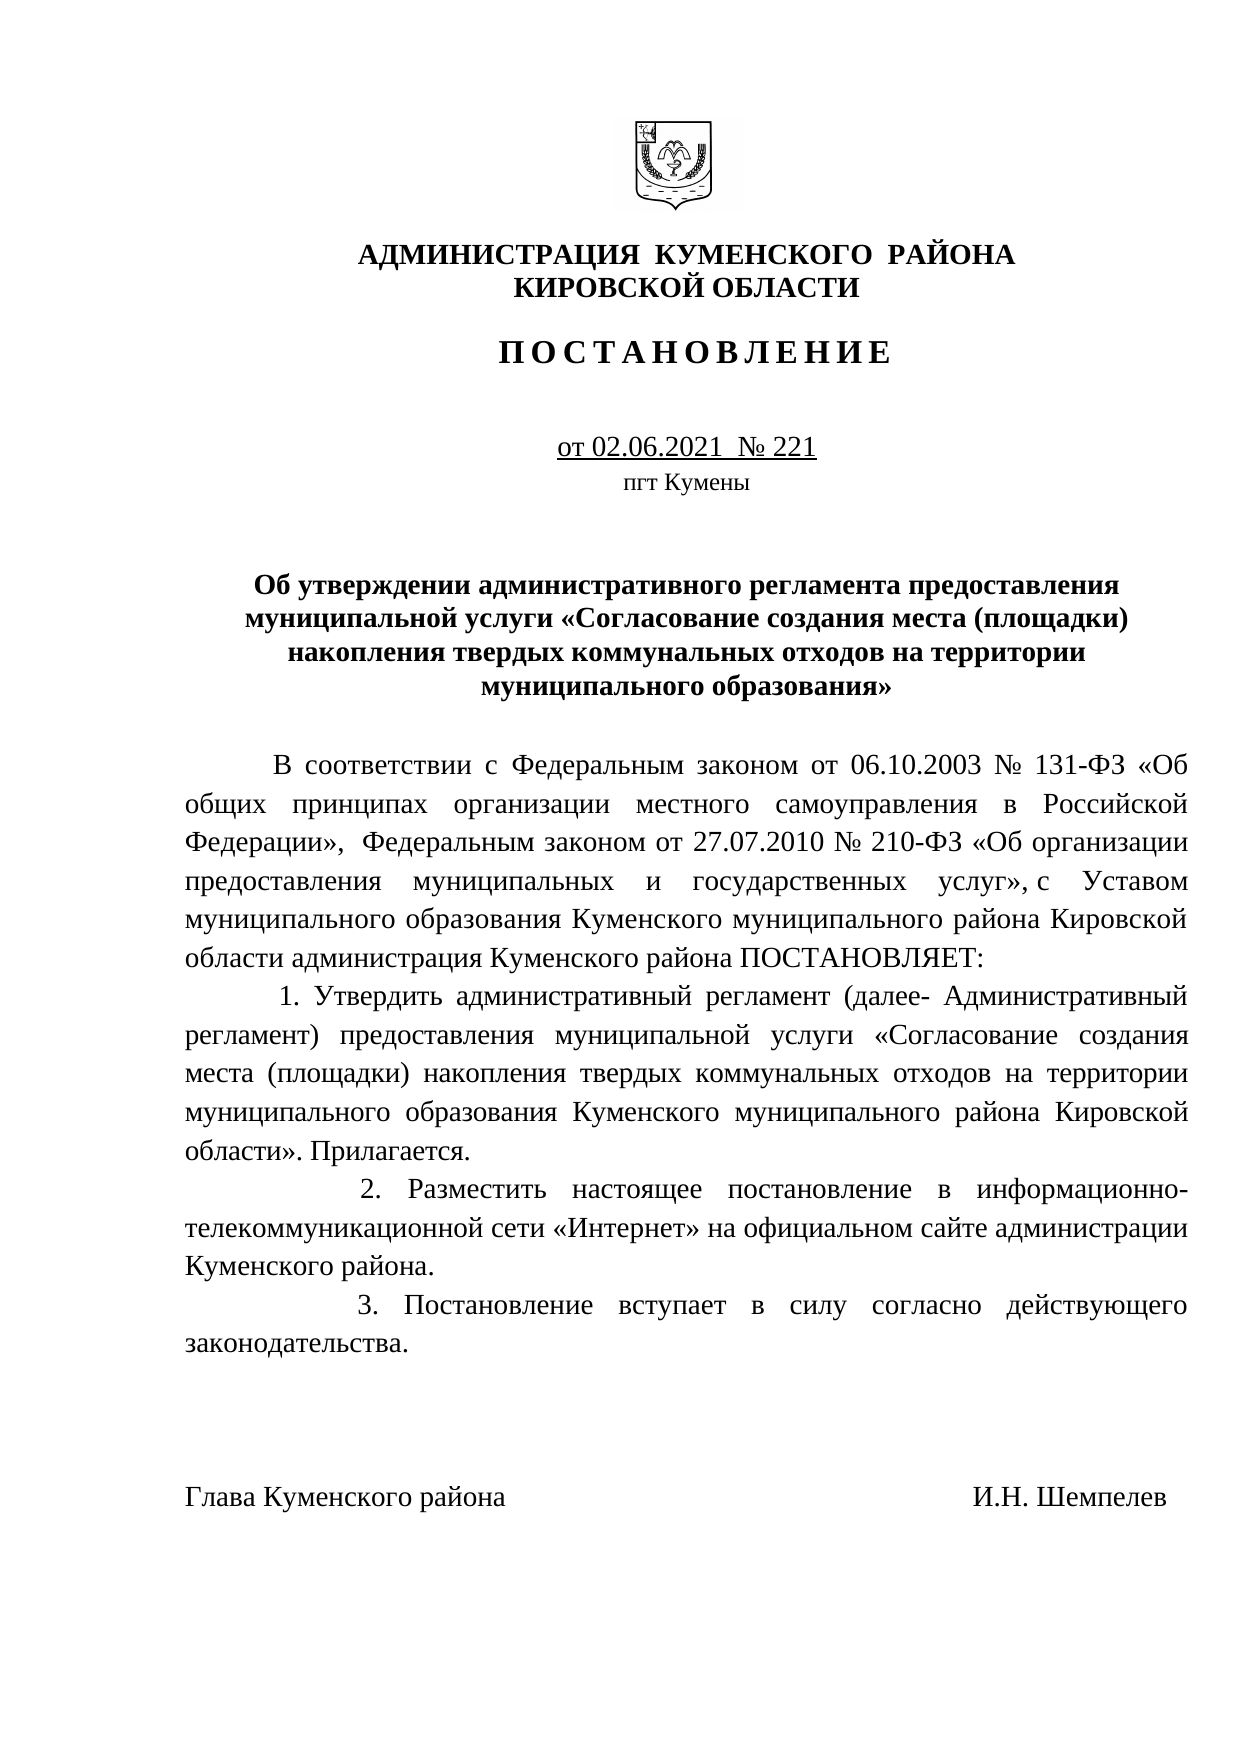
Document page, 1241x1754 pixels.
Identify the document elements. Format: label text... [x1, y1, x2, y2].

table_cell Об утверждении административного регламента предоставления муниципальной услуги «Согласование создания места (площадки) накопления твердых коммунальных отходов на территории муниципального образования» В соответствии с Федеральным законом от 06.10.2003 № 131-ФЗ «Об общих принципах организации местного самоуправления в Российской Федерации», Федеральным законом от 27.07.2010 № 210-ФЗ «Об организации предоставления муниципальных и государственных услуг», с Уставом муниципального образования Куменского муниципального района Кировской области администрация Куменского района ПОСТАНОВЛЯЕТ: 1. Утвердить административный регламент (далее- Административный регламент) предоставления муниципальной услуги «Согласование создания места (площадки) накопления твердых коммунальных отходов на территории муниципального образования Куменского муниципального района Кировской области». Прилагается. 2. Разместить настоящее постановление в информационно-телекоммуникационной сети «Интернет» на официальном сайте администрации Куменского района. 3. Постановление вступает в силу согласно действующего законодательства. Глава Куменского района И.Н. Шемпелев [177, 555, 1196, 1592]
table_header АДМИНИСТРАЦИЯ КУМЕНСКОГО РАЙОНА КИРОВСКОЙ ОБЛАСТИ ПОСТАНОВЛЕНИЕ от 02.06.2021 № 221 пгт Кумены [177, 237, 1196, 554]
